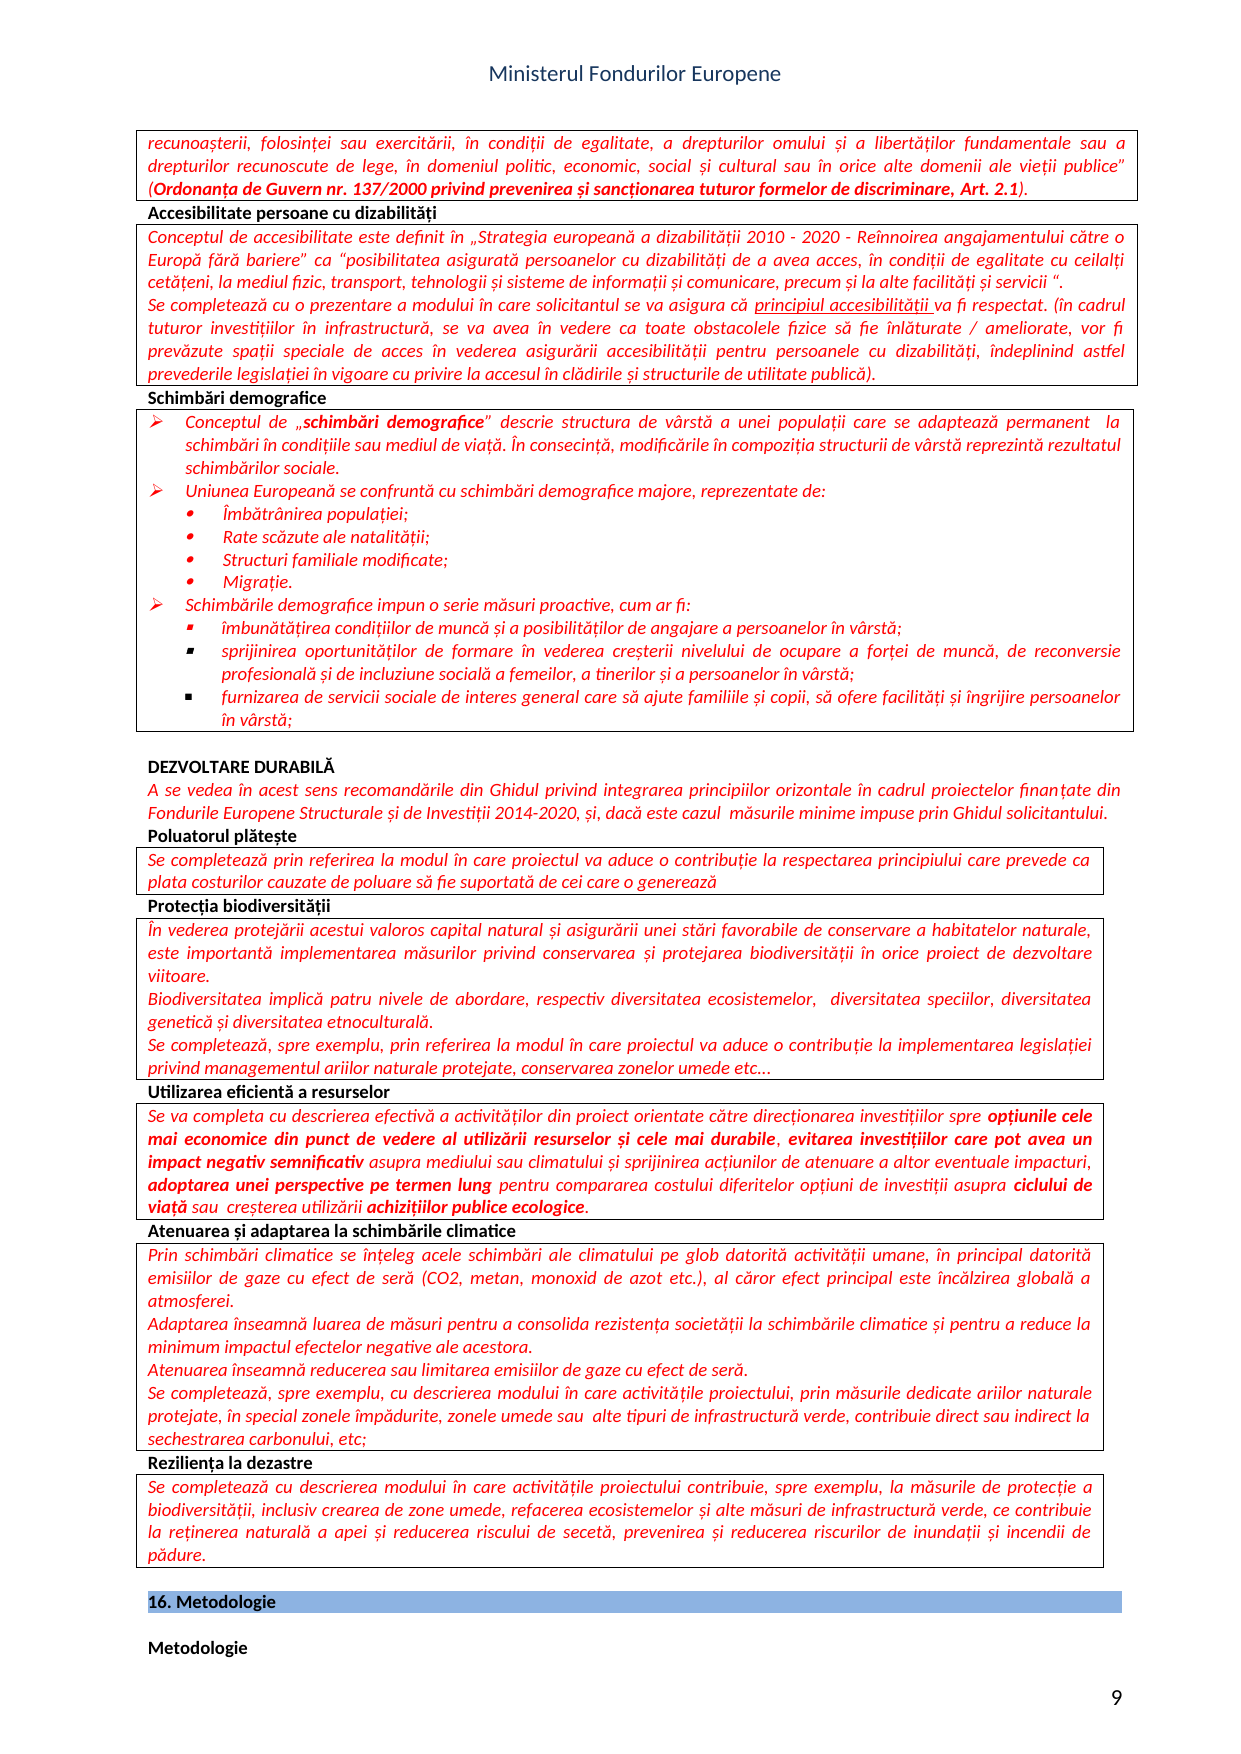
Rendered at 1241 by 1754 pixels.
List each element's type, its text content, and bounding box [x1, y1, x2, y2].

table_header Se completează prin referirea la modul în care proiectul va aduce o contribuție la respectarea principiului care prevede ca plata costurilor cauzate de poluare să fie suportată de cei care o generează [137, 848, 1103, 894]
table_header Se completează cu descrierea modului în care activităţile proiectului contribuie, spre exemplu, la măsurile de protecţie a biodiversităţii, inclusiv crearea de zone umede, refacerea ecosistemelor şi alte măsuri de infrastructură verde, ce contribuie la reţinerea naturală a apei şi reducerea riscului de secetă, prevenirea și reducerea riscurilor de inundații și incendii de pădure. [137, 1475, 1103, 1567]
text Poluatorul plătește [148, 824, 1122, 847]
table_header Conceptul de accesibilitate este definit în „Strategia europeană a dizabilității 2010 - 2020 - Reînnoirea angajamentului către o Europă fără bariere” ca “posibilitatea asigurată persoanelor cu dizabilități de a avea acces, în condiții de egalitate cu ceilalți cetățeni, la mediul fizic, transport, tehnologii și sisteme de informații și comunicare, precum și la alte facilități și servicii “. Se completează cu o prezentare a modului în care solicitantul se va asigura că principiul accesibilității va fi respectat. (în cadrul tuturor investiţiilor în infrastructură, se va avea în vedere ca toate obstacolele fizice să fie înlăturate / ameliorate, vor fi prevăzute spaţii speciale de acces în vederea asigurării accesibilităţii pentru persoanele cu dizabilităţi, îndeplinind astfel prevederile legislaţiei în vigoare cu privire la accesul în clădirile şi structurile de utilitate publică). [137, 225, 1137, 385]
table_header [137, 131, 1137, 200]
text Metodologie [148, 1636, 1122, 1659]
text DEZVOLTARE DURABILĂ [148, 755, 1122, 778]
text Schimbări demografice [148, 386, 1122, 409]
table_header Se va completa cu descrierea efectivă a activităţilor din proiect orientate către direcționarea investițiilor spre opțiunile cele mai economice din punct de vedere al utilizării resurselor și cele mai durabile, evitarea investițiilor care pot avea un impact negativ semnificativ asupra mediului sau climatului și sprijinirea acțiunilor de atenuare a altor eventuale impacturi, adoptarea unei perspective pe termen lung pentru compararea costului diferitelor opțiuni de investiții asupra ciclului de viață sau creșterea utilizării achizițiilor publice ecologice. [137, 1104, 1103, 1219]
text Utilizarea eficientă a resurselor [148, 1080, 1122, 1103]
text Accesibilitate persoane cu dizabilități [148, 201, 1122, 224]
text Atenuarea și adaptarea la schimbările climatice [148, 1220, 1122, 1243]
subtitle 16. Metodologie [148, 1591, 1122, 1613]
table_header Prin schimbări climatice se înțeleg acele schimbări ale climatului pe glob datorită activității umane, în principal datorită emisiilor de gaze cu efect de seră (CO2, metan, monoxid de azot etc.), al căror efect principal este încălzirea globală a atmosferei. Adaptarea înseamnă luarea de măsuri pentru a consolida rezistența societății la schimbările climatice și pentru a reduce la minimum impactul efectelor negative ale acestora. Atenuarea înseamnă reducerea sau limitarea emisiilor de gaze cu efect de seră. Se completează, spre exemplu, cu descrierea modului în care activităţile proiectului, prin măsurile dedicate ariilor naturale protejate, în special zonele împădurite, zonele umede sau alte tipuri de infrastructură verde, contribuie direct sau indirect la sechestrarea carbonului, etc; [137, 1244, 1103, 1450]
text A se vedea în acest sens recomandările din Ghidul privind integrarea principiilor orizontale în cadrul proiectelor finanţate din Fondurile Europene Structurale şi de Investiții 2014-2020, și, dacă este cazul măsurile minime impuse prin Ghidul solicitantului. [148, 778, 1122, 824]
text Protecția biodiversității [148, 895, 1122, 918]
table_header În vederea protejării acestui valoros capital natural şi asigurării unei stări favorabile de conservare a habitatelor naturale, este importantă implementarea măsurilor privind conservarea şi protejarea biodiversităţii în orice proiect de dezvoltare viitoare. Biodiversitatea implică patru nivele de abordare, respectiv diversitatea ecosistemelor, diversitatea speciilor, diversitatea genetică şi diversitatea etnoculturală. Se completează, spre exemplu, prin referirea la modul în care proiectul va aduce o contribuţie la implementarea legislației privind managementul ariilor naturale protejate, conservarea zonelor umede etc... [137, 919, 1103, 1079]
table_header Conceptul de „schimbări demografice” descrie structura de vârstă a unei populații care se adaptează permanent la schimbări în condițiile sau mediul de viață. În consecință, modificările în compoziția structurii de vârstă reprezintă rezultatul schimbărilor sociale. Uniunea Europeană se confruntă cu schimbări demografice majore, reprezentate de: Îmbătrânirea populației; Rate scăzute ale natalității; Structuri familiale modificate; Migrație. Schimbările demografice impun o serie măsuri proactive, cum ar fi: îmbunătățirea condițiilor de muncă și a posibilităților de angajare a persoanelor în vârstă; sprijinirea oportunităților de formare în vederea creșterii nivelului de ocupare a forței de muncă, de reconversie profesională și de incluziune socială a femeilor, a tinerilor și a persoanelor în vârstă; furnizarea de servicii sociale de interes general care să ajute familiile și copii, să ofere facilități și îngrijire persoanelor în vârstă; [137, 410, 1133, 731]
text Reziliența la dezastre [148, 1451, 1122, 1474]
